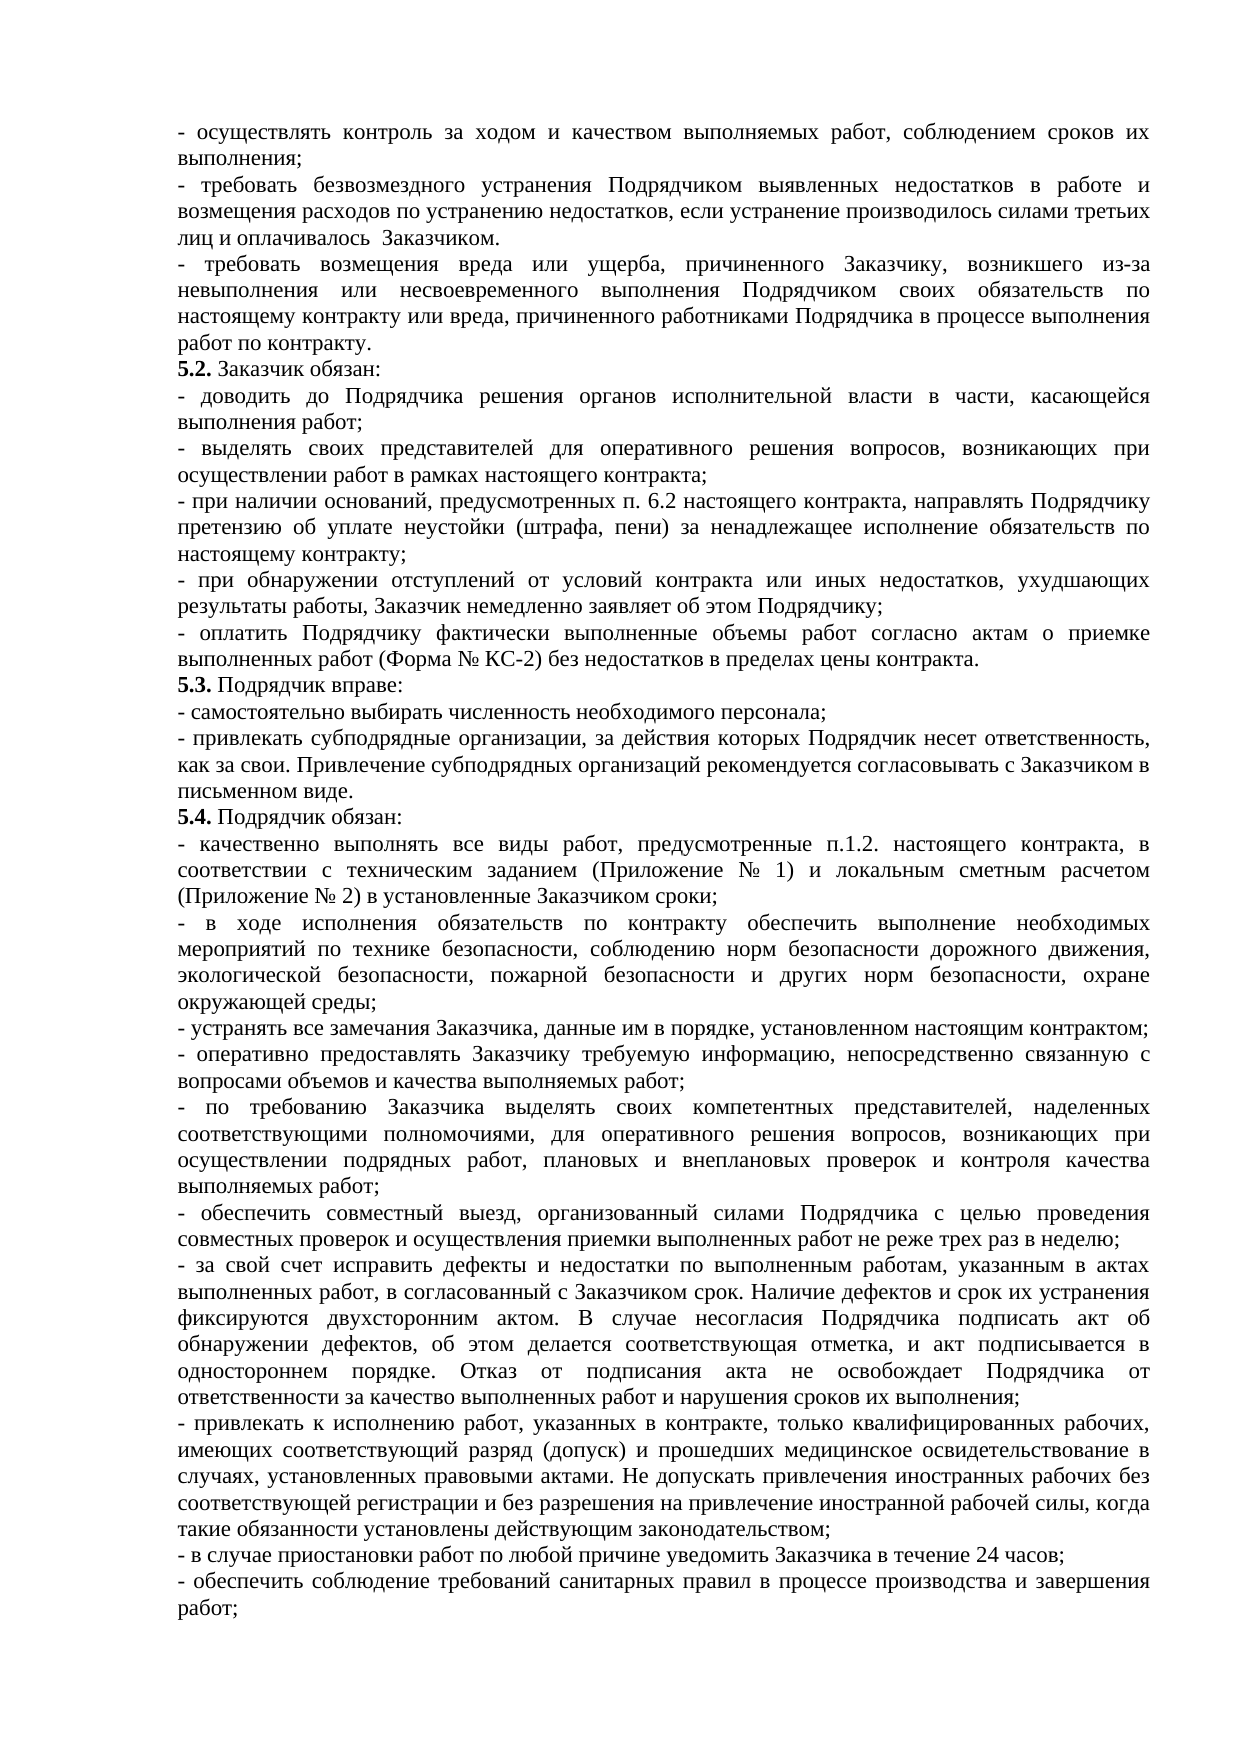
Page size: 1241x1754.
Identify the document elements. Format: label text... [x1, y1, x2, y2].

text - по требованию Заказчика выделять своих компетентных представителей, наделенных соответствующими полномочиями, для оперативного решения вопросов, возникающих при осуществлении подрядных работ, плановых и внеплановых проверок и контроля качества выполняемых работ; [177, 1093, 1152, 1199]
text 5.4. Подрядчик обязан: [177, 803, 1152, 830]
text - самостоятельно выбирать численность необходимого персонала; [177, 698, 1152, 724]
text - оплатить Подрядчику фактически выполненные объемы работ согласно актам о приемке выполненных работ (Форма № КС-2) без недостатков в пределах цены контракта. [177, 619, 1152, 672]
text 5.3. Подрядчик вправе: [177, 672, 1152, 698]
text - обеспечить соблюдение требований санитарных правил в процессе производства и завершения работ; [177, 1568, 1152, 1620]
text - устранять все замечания Заказчика, данные им в порядке, установленном настоящим контрактом; [177, 1014, 1152, 1041]
text - осуществлять контроль за ходом и качеством выполняемых работ, соблюдением сроков их выполнения; [177, 118, 1152, 171]
text 5.2. Заказчик обязан: [177, 355, 1152, 382]
text - за свой счет исправить дефекты и недостатки по выполненным работам, указанным в актах выполненных работ, в согласованный с Заказчиком срок. Наличие дефектов и срок их устранения фиксируются двухсторонним актом. В случае несогласия Подрядчика подписать акт об обнаружении дефектов, об этом делается соответствующая отметка, и акт подписывается в одностороннем порядке. Отказ от подписания акта не освобождает Подрядчика от ответственности за качество выполненных работ и нарушения сроков их выполнения; [177, 1251, 1152, 1409]
text - выделять своих представителей для оперативного решения вопросов, возникающих при осуществлении работ в рамках настоящего контракта; [177, 434, 1152, 487]
text - при обнаружении отступлений от условий контракта или иных недостатков, ухудшающих результаты работы, Заказчик немедленно заявляет об этом Подрядчику; [177, 566, 1152, 619]
text - привлекать к исполнению работ, указанных в контракте, только квалифицированных рабочих, имеющих соответствующий разряд (допуск) и прошедших медицинское освидетельствование в случаях, установленных правовыми актами. Не допускать привлечения иностранных рабочих без соответствующей регистрации и без разрешения на привлечение иностранной рабочей силы, когда такие обязанности установлены действующим законодательством; [177, 1409, 1152, 1541]
text - обеспечить совместный выезд, организованный силами Подрядчика с целью проведения совместных проверок и осуществления приемки выполненных работ не реже трех раз в неделю; [177, 1199, 1152, 1251]
text - доводить до Подрядчика решения органов исполнительной власти в части, касающейся выполнения работ; [177, 382, 1152, 434]
text - оперативно предоставлять Заказчику требуемую информацию, непосредственно связанную с вопросами объемов и качества выполняемых работ; [177, 1041, 1152, 1093]
text - требовать безвозмездного устранения Подрядчиком выявленных недостатков в работе и возмещения расходов по устранению недостатков, если устранение производилось силами третьих лиц и оплачивалось Заказчиком. [177, 171, 1152, 250]
text - при наличии оснований, предусмотренных п. 6.2 настоящего контракта, направлять Подрядчику претензию об уплате неустойки (штрафа, пени) за ненадлежащее исполнение обязательств по настоящему контракту; [177, 487, 1152, 566]
text - качественно выполнять все виды работ, предусмотренные п.1.2. настоящего контракта, в соответствии с техническим заданием (Приложение № 1) и локальным сметным расчетом (Приложение № 2) в установленные Заказчиком сроки; [177, 830, 1152, 909]
text - в случае приостановки работ по любой причине уведомить Заказчика в течение 24 часов; [177, 1541, 1152, 1568]
text - привлекать субподрядные организации, за действия которых Подрядчик несет ответственность, как за свои. Привлечение субподрядных организаций рекомендуется согласовывать с Заказчиком в письменном виде. [177, 724, 1152, 803]
text - требовать возмещения вреда или ущерба, причиненного Заказчику, возникшего из-за невыполнения или несвоевременного выполнения Подрядчиком своих обязательств по настоящему контракту или вреда, причиненного работниками Подрядчика в процессе выполнения работ по контракту. [177, 250, 1152, 355]
text - в ходе исполнения обязательств по контракту обеспечить выполнение необходимых мероприятий по технике безопасности, соблюдению норм безопасности дорожного движения, экологической безопасности, пожарной безопасности и других норм безопасности, охране окружающей среды; [177, 909, 1152, 1014]
